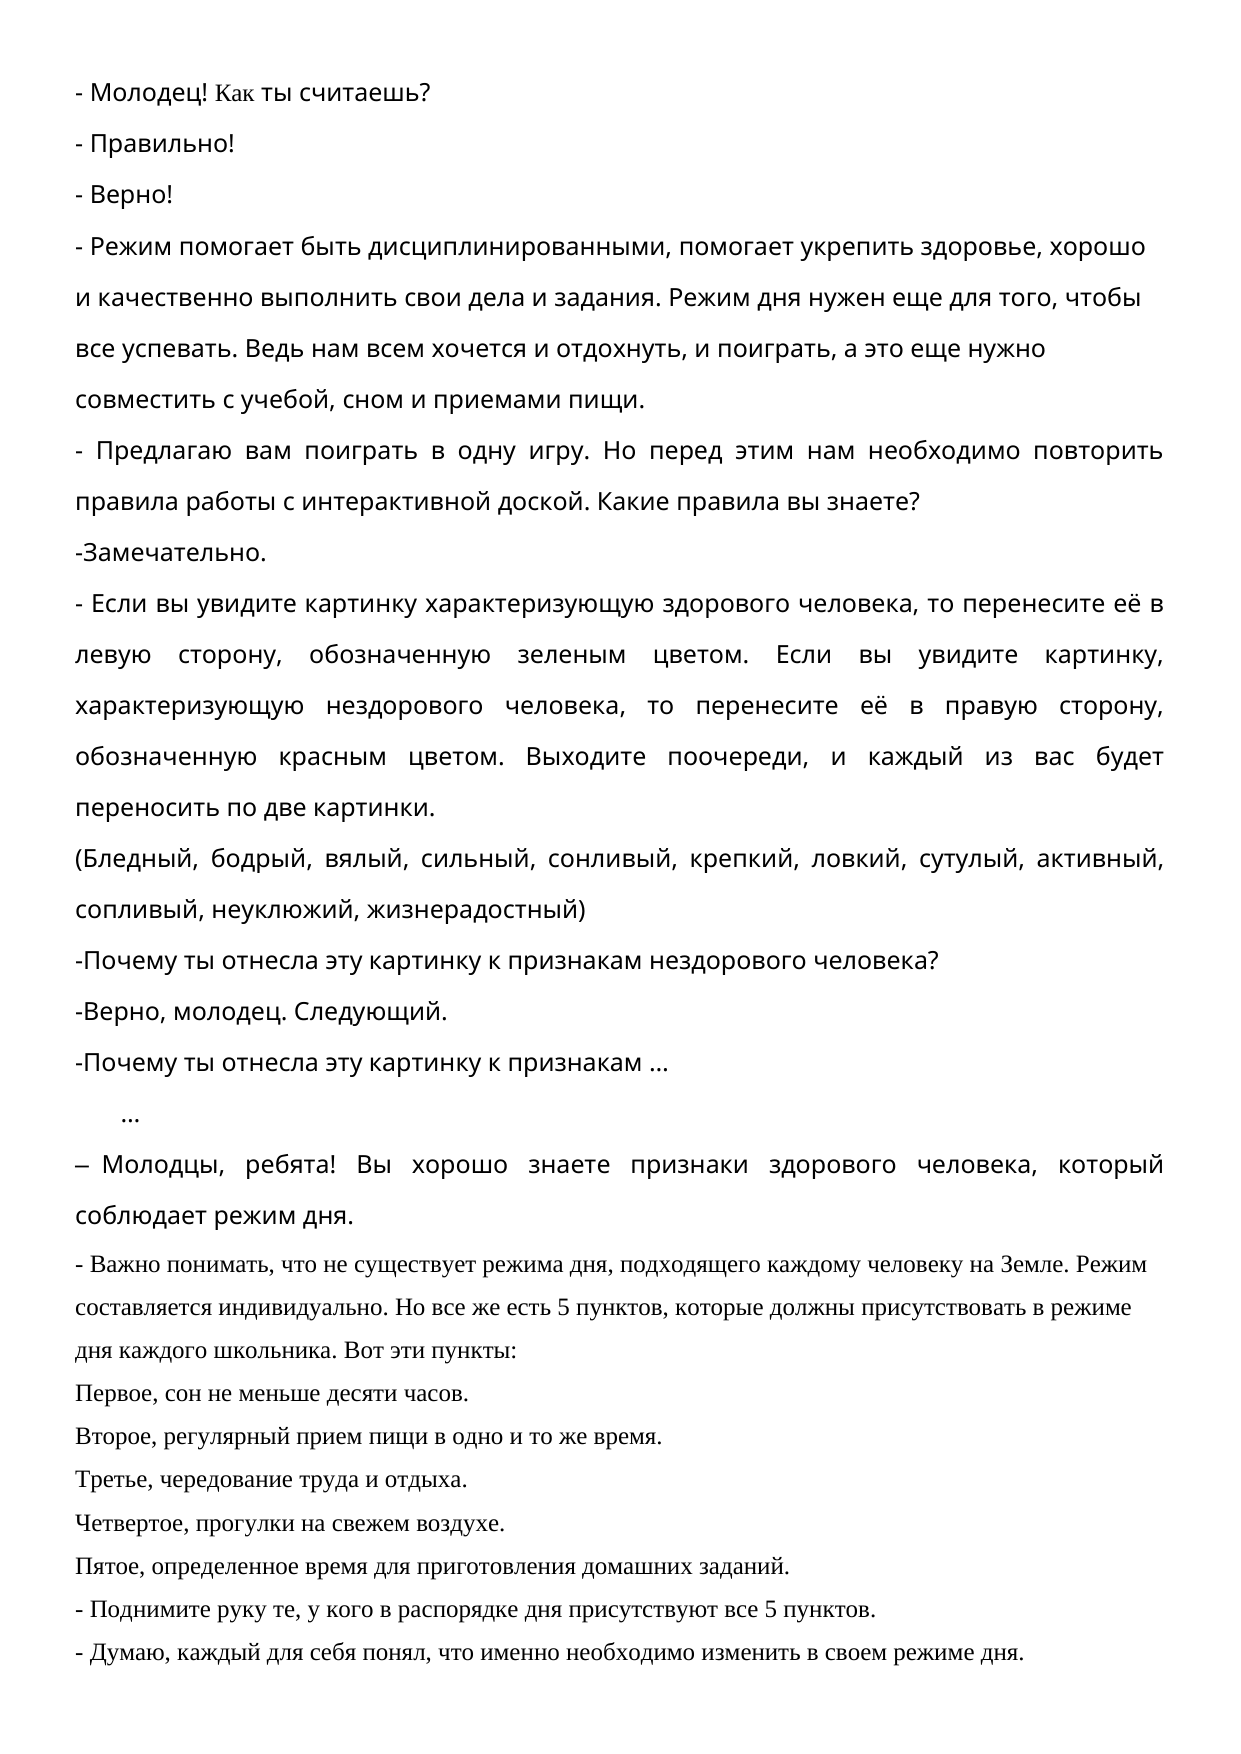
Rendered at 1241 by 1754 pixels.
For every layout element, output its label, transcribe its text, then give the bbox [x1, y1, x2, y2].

text (Бледный, бодрый, вялый, сильный, сонливый, крепкий, ловкий, сутулый, активный, сопливый, неуклюжий, жизнерадостный) [75, 841, 1165, 926]
text Четвертое, прогулки на свежем воздухе. [75, 1508, 1165, 1536]
text Третье, чередование труда и отдыха. [75, 1464, 1165, 1493]
text … [75, 1096, 1165, 1130]
text - Думаю, каждый для себя понял, что именно необходимо изменить в своем режиме дня. [75, 1637, 1165, 1666]
text -Замечательно. [75, 534, 1165, 568]
text Пятое, определенное время для приготовления домашних заданий. [75, 1551, 1165, 1579]
text - Если вы увидите картинку характеризующую здорового человека, то перенесите её в левую сторону, обозначенную зеленым цветом. Если вы увидите картинку, характеризующую нездорового человека, то перенесите её в правую сторону, обозначенную красным цветом. Выходите поочереди, и каждый из вас будет переносить по две картинки. [75, 585, 1165, 824]
text - Предлагаю вам поиграть в одну игру. Но перед этим нам необходимо повторить правила работы с интерактивной доской. Какие правила вы знаете? [75, 432, 1165, 517]
text - Верно! [75, 177, 1165, 211]
text – Молодцы, ребята! Вы хорошо знаете признаки здорового человека, который соблюдает режим дня. [75, 1147, 1165, 1232]
text - Молодец! Как ты считаешь? [75, 75, 1165, 109]
text - Режим помогает быть дисциплинированными, помогает укрепить здоровье, хорошо и качественно выполнить свои дела и задания. Режим дня нужен еще для того, чтобы все успевать. Ведь нам всем хочется и отдохнуть, и поиграть, а это еще нужно совместить с учебой, сном и приемами пищи. [75, 228, 1165, 415]
text - Правильно! [75, 126, 1165, 160]
text -Верно, молодец. Следующий. [75, 994, 1165, 1028]
text -Почему ты отнесла эту картинку к признакам нездорового человека? [75, 943, 1165, 977]
text - Поднимите руку те, у кого в распорядке дня присутствуют все 5 пунктов. [75, 1594, 1165, 1623]
text -Почему ты отнесла эту картинку к признакам … [75, 1045, 1165, 1079]
text Первое, сон не меньше десяти часов. [75, 1378, 1165, 1407]
text - Важно понимать, что не существует режима дня, подходящего каждому человеку на Земле. Режим составляется индивидуально. Но все же есть 5 пунктов, которые должны присутствовать в режиме дня каждого школьника. Вот эти пункты: [75, 1249, 1165, 1364]
text Второе, регулярный прием пищи в одно и то же время. [75, 1421, 1165, 1450]
